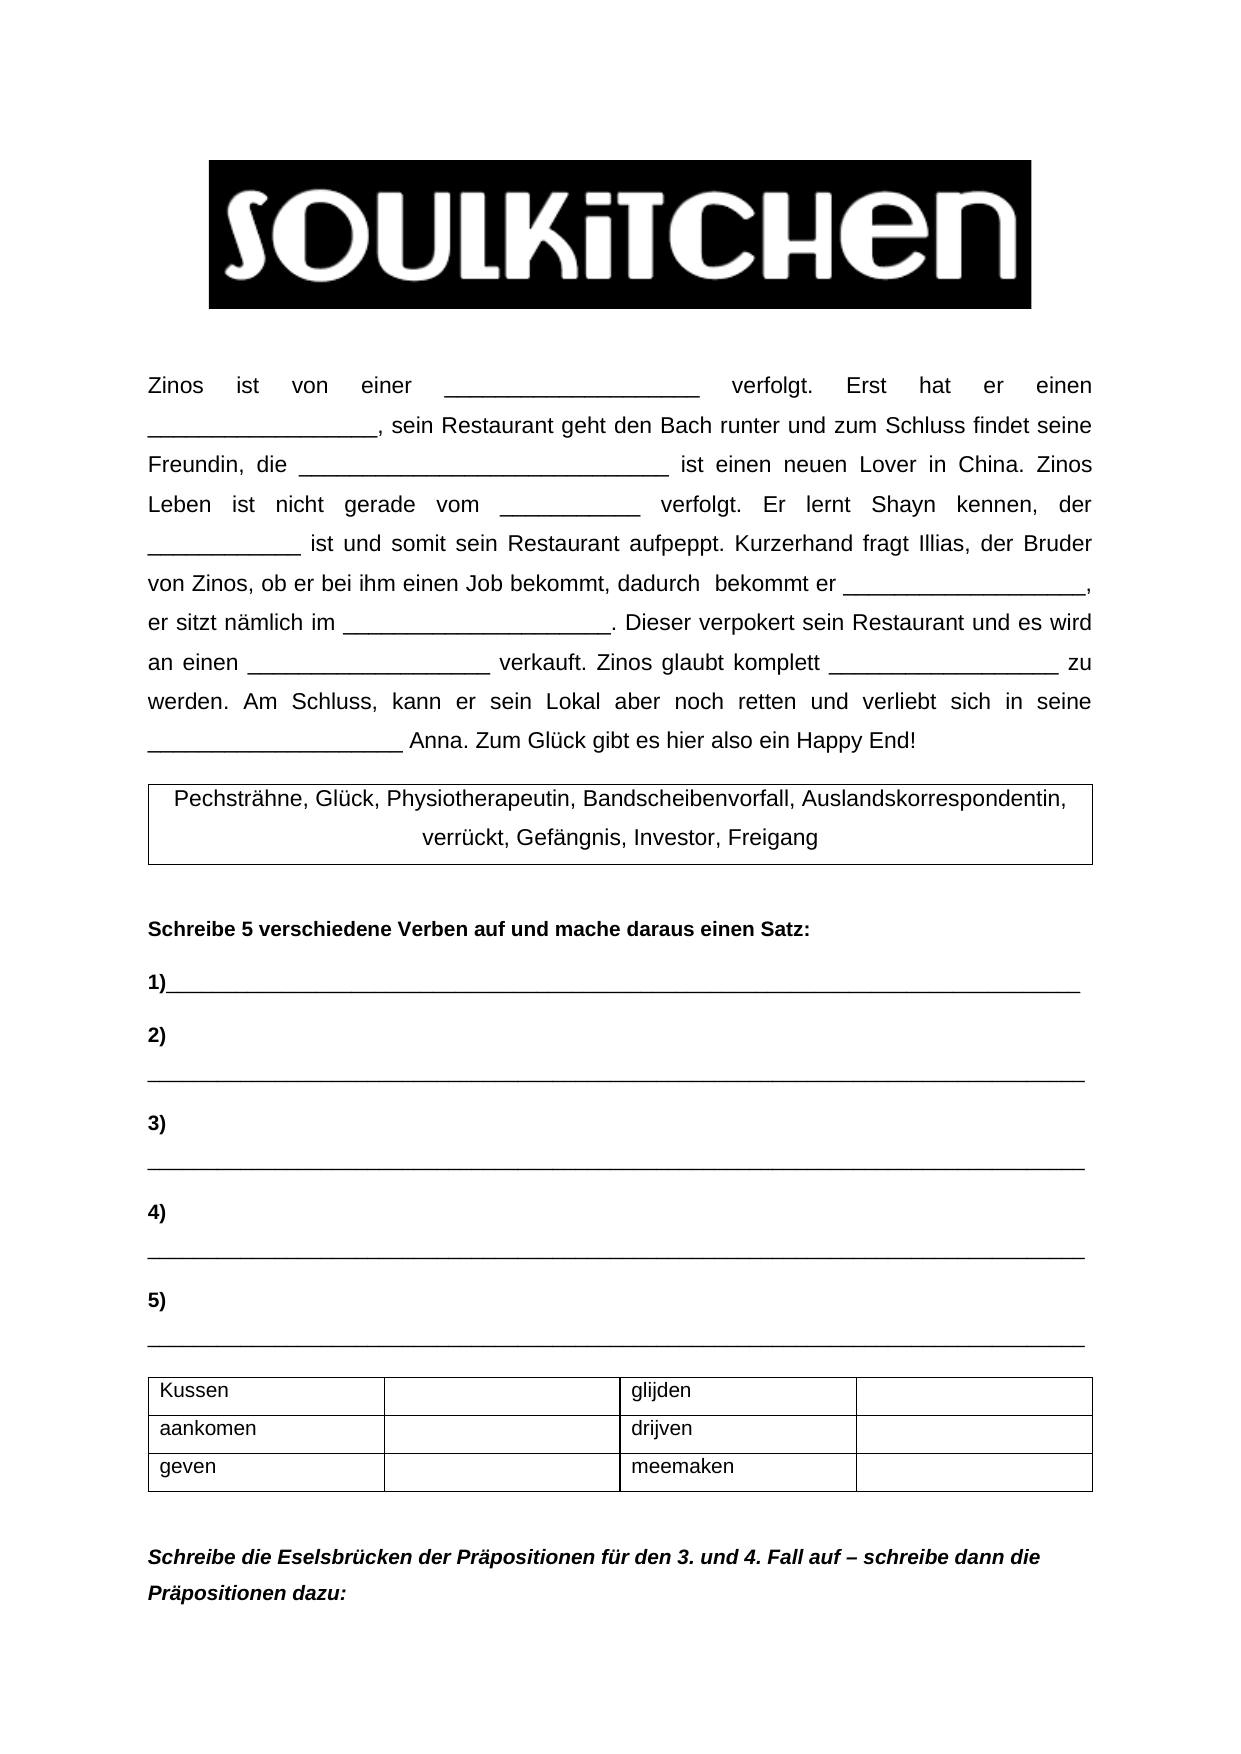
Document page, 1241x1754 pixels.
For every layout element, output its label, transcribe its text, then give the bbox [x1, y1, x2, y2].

text Schreibe 5 verschiedene Verben auf und mache daraus einen Satz: [148, 917, 1093, 941]
table_cell [857, 1454, 1092, 1491]
table_cell drijven [621, 1416, 856, 1453]
text 1)_______________________________________________________________________________ [148, 970, 1093, 994]
table_cell [857, 1416, 1092, 1453]
text Schreibe die Eselsbrücken der Präpositionen für den 3. und 4. Fall auf – schreibe dann die Präpositionen dazu: [148, 1545, 1093, 1604]
table_header Kussen [149, 1378, 384, 1415]
text 3) _________________________________________________________________________________ [148, 1111, 1093, 1171]
table_cell meemaken [621, 1454, 856, 1491]
table_cell [385, 1454, 619, 1491]
table_cell geven [149, 1454, 384, 1491]
text 5) _________________________________________________________________________________ [148, 1288, 1093, 1348]
table_cell aankomen [149, 1416, 384, 1453]
table_header [857, 1378, 1092, 1415]
text Zinos ist von einer ____________________ verfolgt. Erst hat er einen __________________, sein Restaurant geht den Bach runter und zum Schluss findet seine Freundin, die _____________________________ ist einen neuen Lover in China. Zinos Leben ist nicht gerade vom ___________ verfolgt. Er lernt Shayn kennen, der ____________ ist und somit sein Restaurant aufpeppt. Kurzerhand fragt Illias, der Bruder von Zinos, ob er bei ihm einen Job bekommt, dadurch bekommt er ___________________, er sitzt nämlich im _____________________. Dieser verpokert sein Restaurant und es wird an einen ___________________ verkauft. Zinos glaubt komplett __________________ zu werden. Am Schluss, kann er sein Lokal aber noch retten und verliebt sich in seine ____________________ Anna. Zum Glück gibt es hier also ein Happy End! [148, 372, 1093, 754]
table_header [385, 1378, 619, 1415]
table_header Pechsträhne, Glück, Physiotherapeutin, Bandscheibenvorfall, Auslandskorrespondentin, verrückt, Gefängnis, Investor, Freigang [149, 785, 1092, 864]
text 2) _________________________________________________________________________________ [148, 1022, 1093, 1082]
text 4) _________________________________________________________________________________ [148, 1199, 1093, 1259]
picture [208, 160, 1032, 309]
table_header glijden [621, 1378, 856, 1415]
table_cell [385, 1416, 619, 1453]
